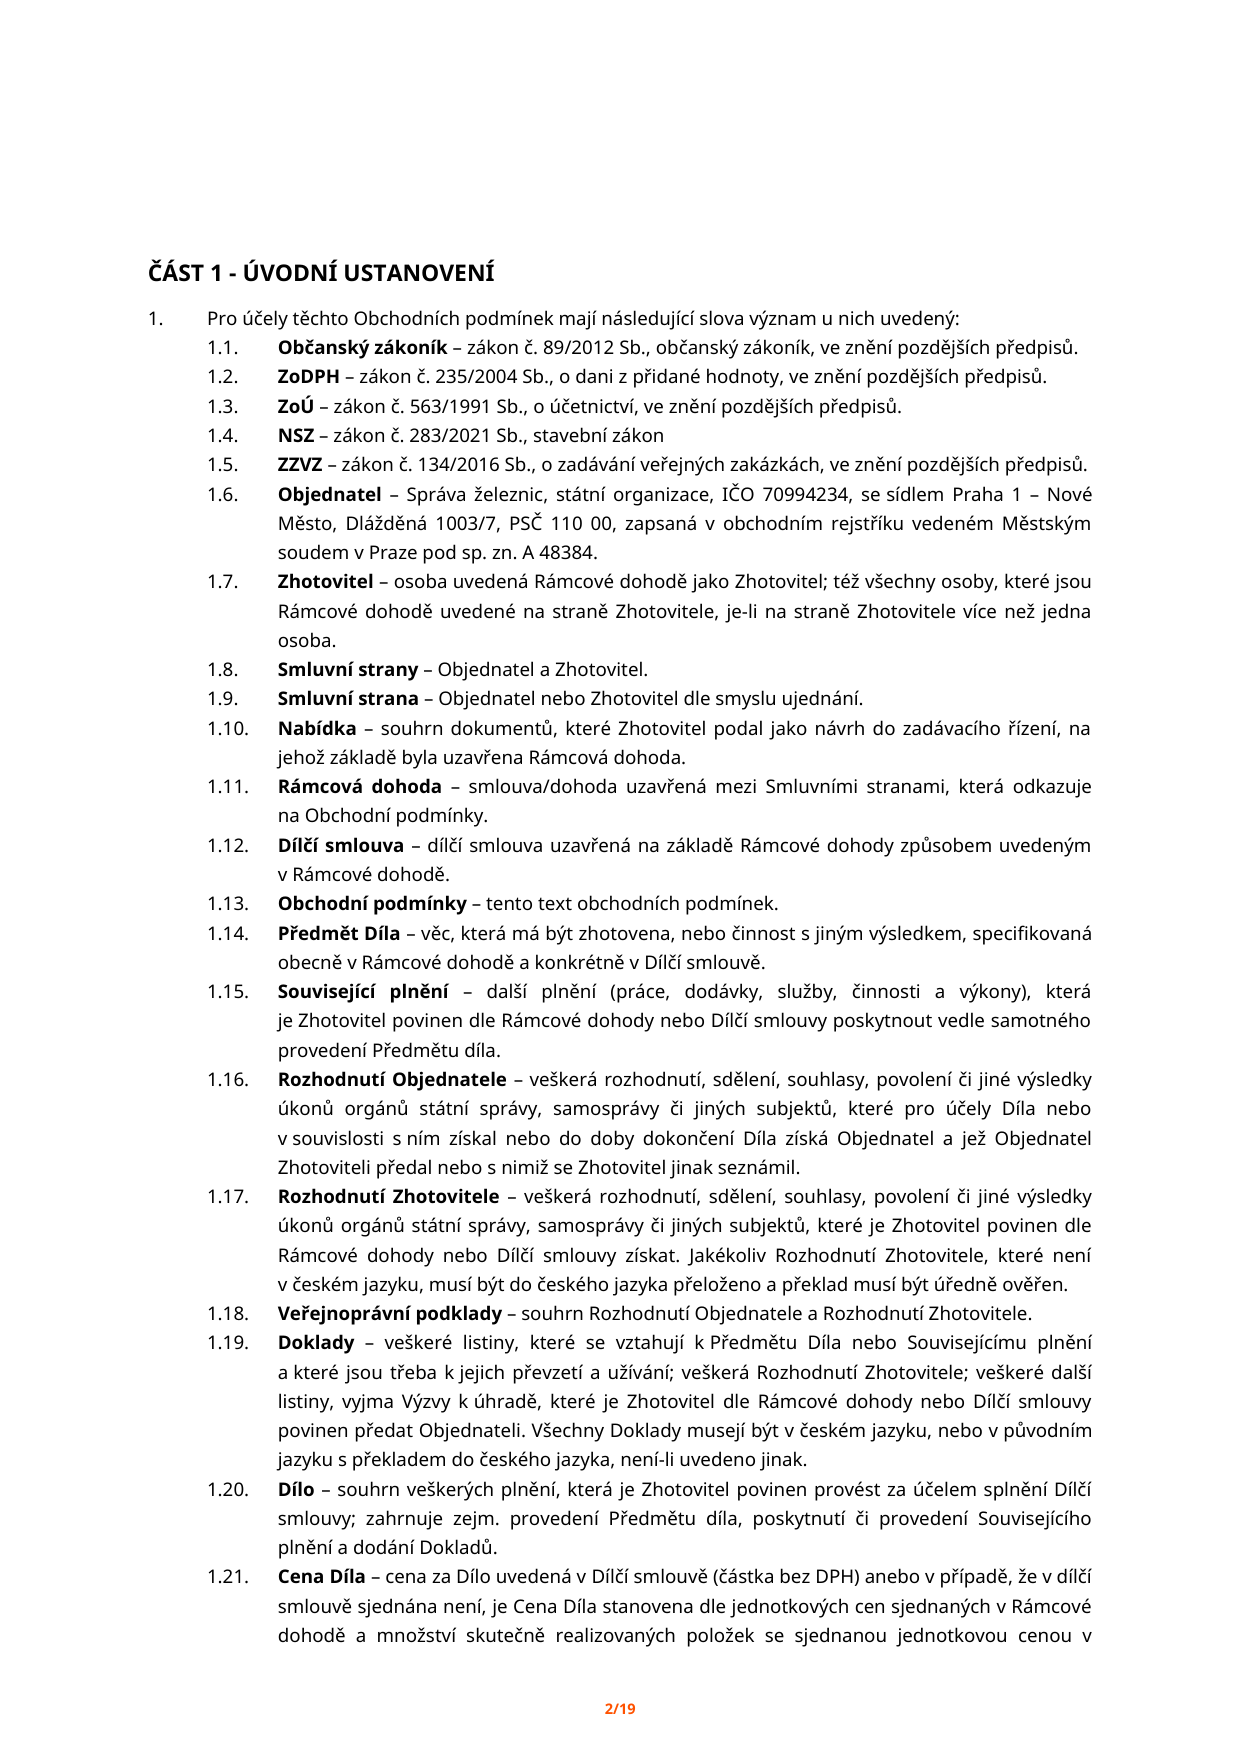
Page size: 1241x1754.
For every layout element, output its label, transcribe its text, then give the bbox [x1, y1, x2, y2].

list Rámcová dohoda – smlouva/dohoda uzavřená mezi Smluvními stranami, která odkazuje na Obchodní podmínky. [207, 773, 1092, 828]
list ZoDPH – zákon č. 235/2004 Sb., o dani z přidané hodnoty, ve znění pozdějších předpisů. [207, 364, 1092, 389]
list Související plnění – další plnění (práce, dodávky, služby, činnosti a výkony), která je Zhotovitel povinen dle Rámcové dohody nebo Dílčí smlouvy poskytnout vedle samotného provedení Předmětu díla. [207, 978, 1092, 1062]
list Předmět Díla – věc, která má být zhotovena, nebo činnost s jiným výsledkem, specifikovaná obecně v Rámcové dohodě a konkrétně v Dílčí smlouvě. [207, 920, 1092, 975]
list Dílčí smlouva – dílčí smlouva uzavřená na základě Rámcové dohody způsobem uvedeným v Rámcové dohodě. [207, 832, 1092, 887]
list Smluvní strany – Objednatel a Zhotovitel. [207, 656, 1092, 682]
list ZZVZ – zákon č. 134/2016 Sb., o zadávání veřejných zakázkách, ve znění pozdějších předpisů. [207, 452, 1092, 477]
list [207, 1564, 1092, 1648]
subtitle ÚVODNÍ USTANOVENÍ [148, 257, 1092, 288]
list Objednatel – Správa železnic, státní organizace, IČO 70994234, se sídlem Praha 1 – Nové Město, Dlážděná 1003/7, PSČ 110 00, zapsaná v obchodním rejstříku vedeném Městským soudem v Praze pod sp. zn. A 48384. [207, 481, 1092, 565]
list Rozhodnutí Zhotovitele – veškerá rozhodnutí, sdělení, souhlasy, povolení či jiné výsledky úkonů orgánů státní správy, samosprávy či jiných subjektů, které je Zhotovitel povinen dle Rámcové dohody nebo Dílčí smlouvy získat. Jakékoliv Rozhodnutí Zhotovitele, které není v českém jazyku, musí být do českého jazyka přeloženo a překlad musí být úředně ověřen. [207, 1183, 1092, 1297]
list Nabídka – souhrn dokumentů, které Zhotovitel podal jako návrh do zadávacího řízení, na jehož základě byla uzavřena Rámcová dohoda. [207, 715, 1092, 770]
list Pro účely těchto Obchodních podmínek mají následující slova význam u nich uvedený: [148, 305, 1092, 331]
list Veřejnoprávní podklady – souhrn Rozhodnutí Objednatele a Rozhodnutí Zhotovitele. [207, 1300, 1092, 1326]
list Doklady – veškeré listiny, které se vztahují k Předmětu Díla nebo Souvisejícímu plnění a které jsou třeba k jejich převzetí a užívání; veškerá Rozhodnutí Zhotovitele; veškeré další listiny, vyjma Výzvy k úhradě, které je Zhotovitel dle Rámcové dohody nebo Dílčí smlouvy povinen předat Objednateli. Všechny Doklady musejí být v českém jazyku, nebo v původním jazyku s překladem do českého jazyka, není-li uvedeno jinak. [207, 1330, 1092, 1472]
list Zhotovitel – osoba uvedená Rámcové dohodě jako Zhotovitel; též všechny osoby, které jsou Rámcové dohodě uvedené na straně Zhotovitele, je-li na straně Zhotovitele více než jedna osoba. [207, 569, 1092, 653]
list Obchodní podmínky – tento text obchodních podmínek. [207, 891, 1092, 916]
list Rozhodnutí Objednatele – veškerá rozhodnutí, sdělení, souhlasy, povolení či jiné výsledky úkonů orgánů státní správy, samosprávy či jiných subjektů, které pro účely Díla nebo v souvislosti s ním získal nebo do doby dokončení Díla získá Objednatel a jež Objednatel Zhotoviteli předal nebo s nimiž se Zhotovitel jinak seznámil. [207, 1066, 1092, 1179]
list Smluvní strana – Objednatel nebo Zhotovitel dle smyslu ujednání. [207, 686, 1092, 711]
list NSZ – zákon č. 283/2021 Sb., stavební zákon [207, 422, 1092, 448]
list Občanský zákoník – zákon č. 89/2012 Sb., občanský zákoník, ve znění pozdějších předpisů. [207, 334, 1092, 360]
list Dílo – souhrn veškerých plnění, která je Zhotovitel povinen provést za účelem splnění Dílčí smlouvy; zahrnuje zejm. provedení Předmětu díla, poskytnutí či provedení Souvisejícího plnění a dodání Dokladů. [207, 1476, 1092, 1560]
list ZoÚ – zákon č. 563/1991 Sb., o účetnictví, ve znění pozdějších předpisů. [207, 393, 1092, 418]
